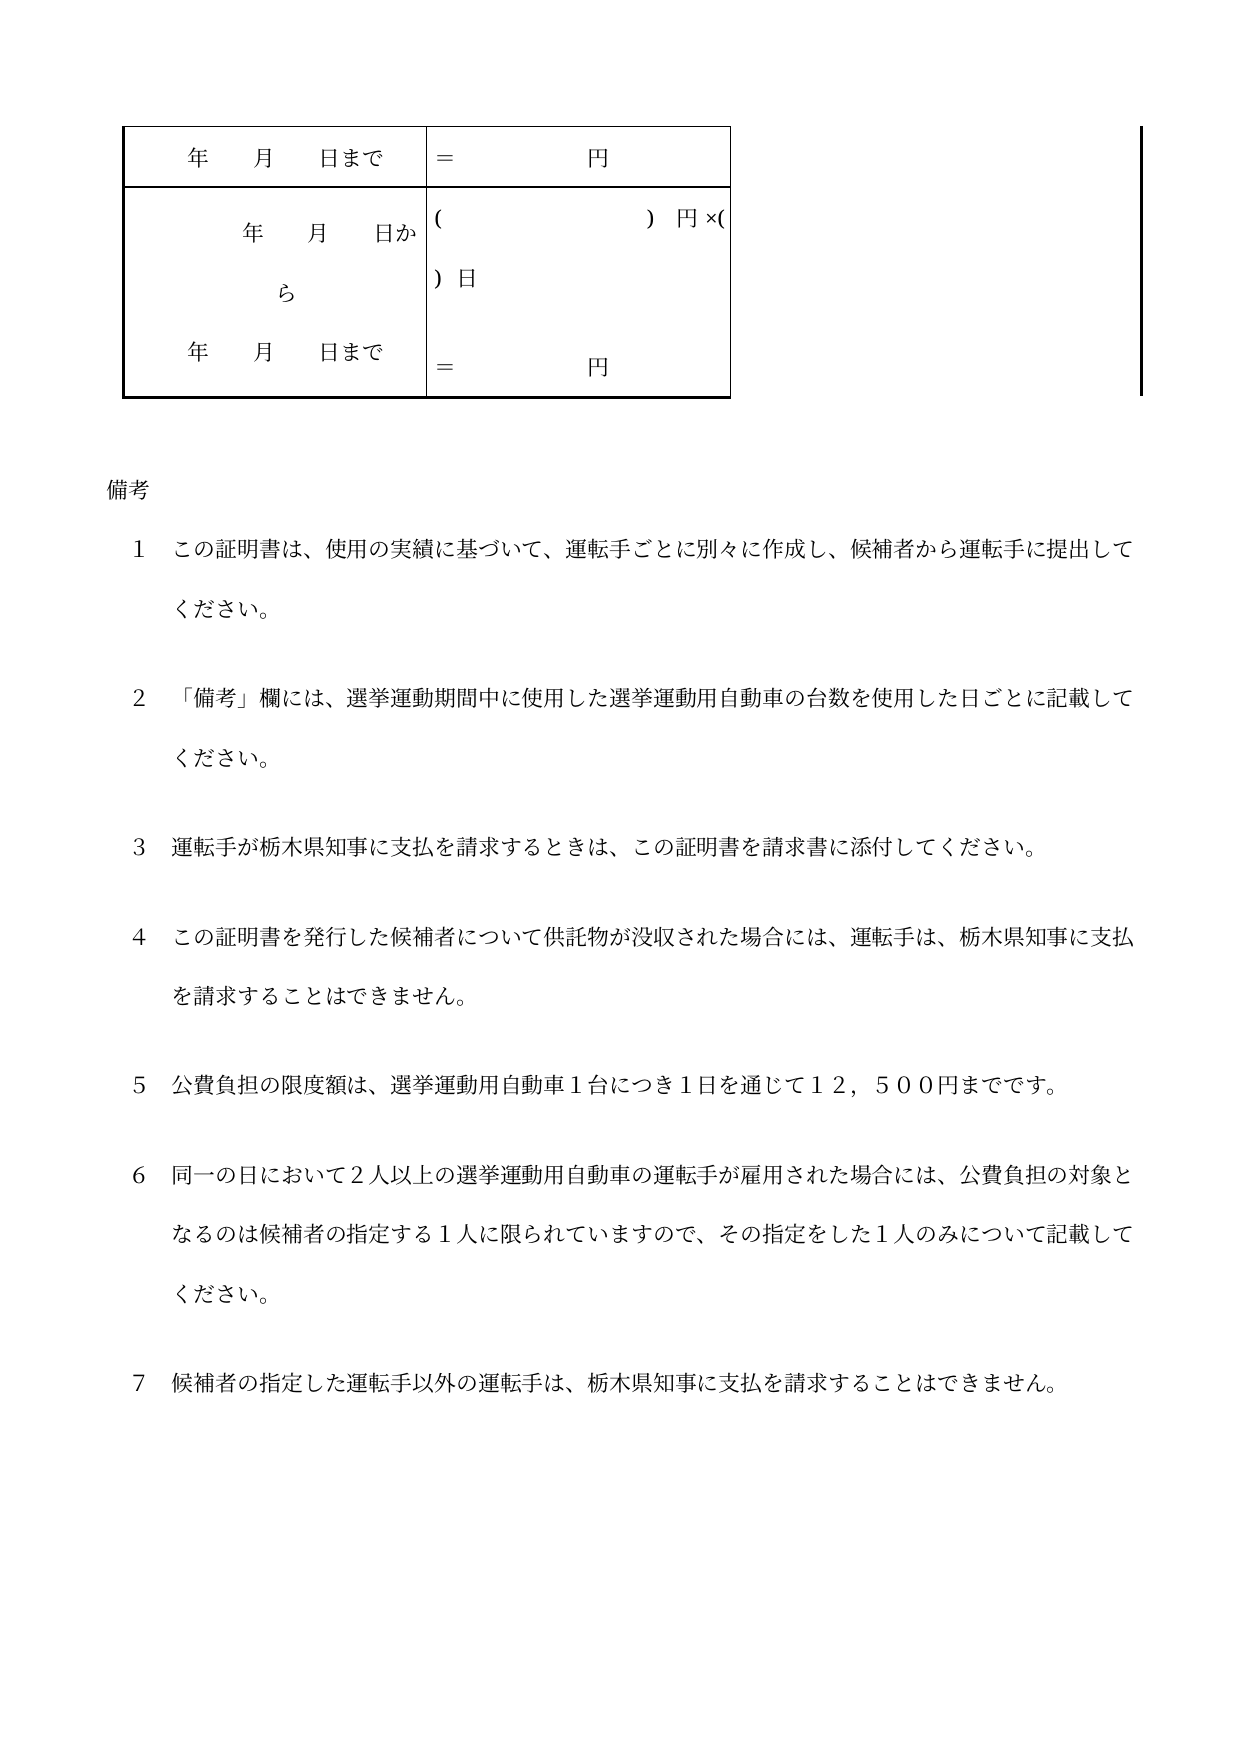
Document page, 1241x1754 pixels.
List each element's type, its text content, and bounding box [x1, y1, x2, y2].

text ３ 運転手が栃木県知事に支払を請求するときは、この証明書を請求書に添付してください。 [106, 816, 1134, 876]
text １ この証明書は、使用の実績に基づいて、運転手ごとに別々に作成し、候補者から運転手に提出してください。 [106, 518, 1134, 637]
table_cell 年 月 日から 年 月 日まで [125, 127, 426, 186]
table_cell ( )円×( )日 ＝ 円 [427, 188, 730, 396]
text ５ 公費負担の限度額は、選挙運動用自動車１台につき１日を通じて１２，５００円までです。 [106, 1054, 1134, 1114]
text ２ 「備考」欄には、選挙運動期間中に使用した選挙運動用自動車の台数を使用した日ごとに記載してください。 [106, 667, 1134, 786]
text ６ 同一の日において２人以上の選挙運動用自動車の運転手が雇用された場合には、公費負担の対象となるのは候補者の指定する１人に限られていますので、その指定をした１人のみについて記載してください。 [106, 1144, 1134, 1323]
text ７ 候補者の指定した運転手以外の運転手は、栃木県知事に支払を請求することはできません。 [106, 1352, 1134, 1412]
table_cell 年 月 日から 年 月 日まで [125, 188, 426, 396]
table_cell ( )円×( )日 ＝ 円 [427, 127, 730, 186]
text ４ この証明書を発行した候補者について供託物が没収された場合には、運転手は、栃木県知事に支払を請求することはできません。 [106, 906, 1134, 1025]
text 備考 [106, 459, 1134, 518]
